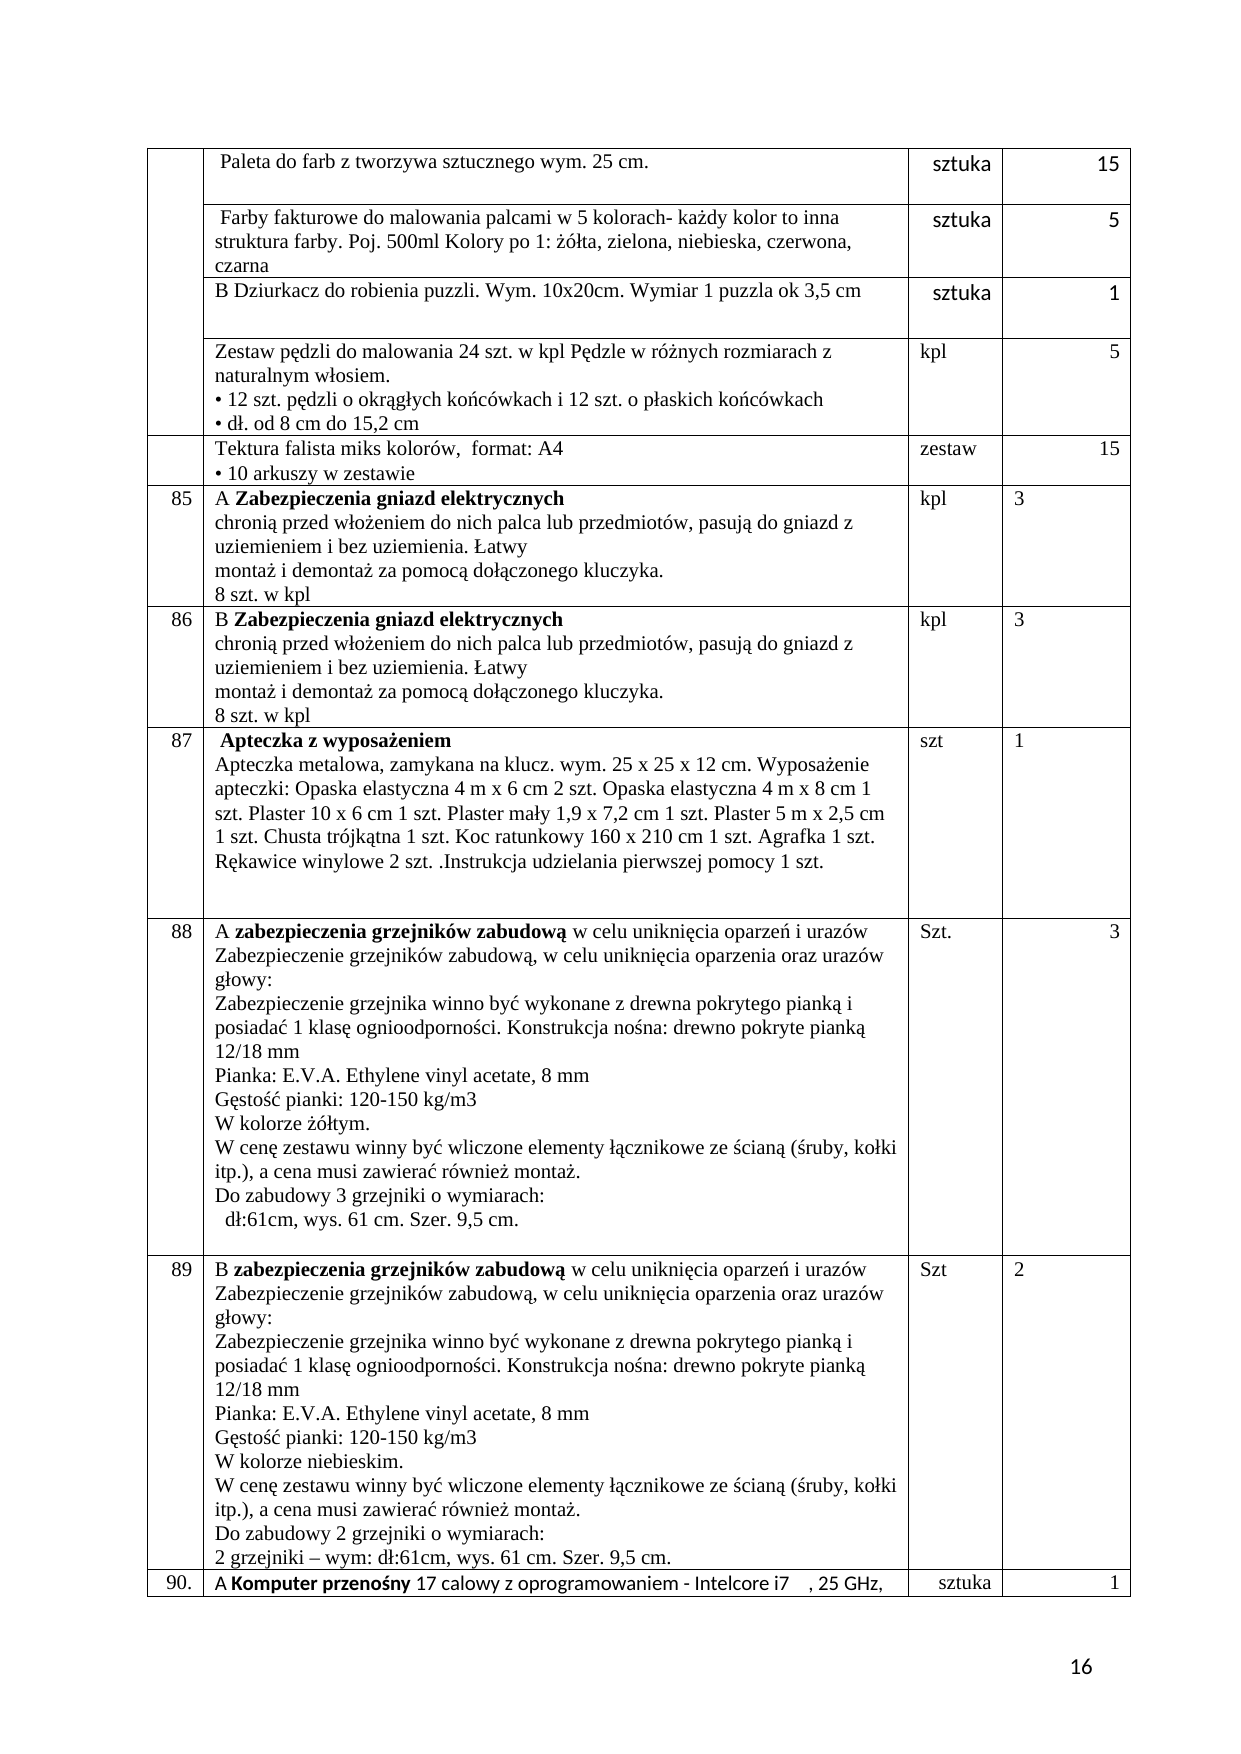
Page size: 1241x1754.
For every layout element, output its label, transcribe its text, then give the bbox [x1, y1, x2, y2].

table_cell Szt [909, 1256, 1002, 1569]
table_cell A zabezpieczenia grzejników zabudową w celu uniknięcia oparzeń i urazów Zabezpieczenie grzejników zabudową, w celu uniknięcia oparzenia oraz urazów głowy: Zabezpieczenie grzejnika winno być wykonane z drewna pokrytego pianką i posiadać 1 klasę ognioodporności. Konstrukcja nośna: drewno pokryte pianką 12/18 mm Pianka: E.V.A. Ethylene vinyl acetate, 8 mm Gęstość pianki: 120-150 kg/m3 W kolorze żółtym. W cenę zestawu winny być wliczone elementy łącznikowe ze ścianą (śruby, kołki itp.), a cena musi zawierać również montaż. Do zabudowy 3 grzejniki o wymiarach: dł:61cm, wys. 61 cm. Szer. 9,5 cm. [204, 919, 908, 1255]
table_cell Apteczka z wyposażeniem Apteczka metalowa, zamykana na klucz. wym. 25 x 25 x 12 cm. Wyposażenie apteczki: Opaska elastyczna 4 m x 6 cm 2 szt. Opaska elastyczna 4 m x 8 cm 1 szt. Plaster 10 x 6 cm 1 szt. Plaster mały 1,9 x 7,2 cm 1 szt. Plaster 5 m x 2,5 cm 1 szt. Chusta trójkątna 1 szt. Koc ratunkowy 160 x 210 cm 1 szt. Agrafka 1 szt. Rękawice winylowe 2 szt. .Instrukcja udzielania pierwszej pomocy 1 szt. [204, 728, 908, 917]
table_cell sztuka [909, 278, 1002, 338]
table_cell 5 [1003, 205, 1130, 277]
table_cell 90. [148, 1570, 203, 1596]
table_cell 1 [1003, 1570, 1130, 1596]
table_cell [204, 1570, 908, 1596]
table_cell 88 [148, 919, 203, 1255]
table_cell [148, 436, 203, 484]
table_cell Paleta do farb z tworzywa sztucznego wym. 25 cm. [204, 149, 908, 204]
table_cell kpl [909, 607, 1002, 727]
table_cell 15 [1003, 436, 1130, 484]
table_cell Tektura falista miks kolorów, format: A4 • 10 arkuszy w zestawie [204, 436, 908, 484]
table_cell A Zabezpieczenia gniazd elektrycznych chronią przed włożeniem do nich palca lub przedmiotów, pasują do gniazd z uziemieniem i bez uziemienia. Łatwy montaż i demontaż za pomocą dołączonego kluczyka. 8 szt. w kpl [204, 486, 908, 606]
table_cell 1 [1003, 278, 1130, 338]
table_cell 89 [148, 1256, 203, 1569]
table_cell B Zabezpieczenia gniazd elektrycznych chronią przed włożeniem do nich palca lub przedmiotów, pasują do gniazd z uziemieniem i bez uziemienia. Łatwy montaż i demontaż za pomocą dołączonego kluczyka. 8 szt. w kpl [204, 607, 908, 727]
table_cell sztuka [909, 1570, 1002, 1596]
table_cell 87 [148, 728, 203, 917]
table_cell Zestaw pędzli do malowania 24 szt. w kpl Pędzle w różnych rozmiarach z naturalnym włosiem. • 12 szt. pędzli o okrągłych końcówkach i 12 szt. o płaskich końcówkach • dł. od 8 cm do 15,2 cm [204, 339, 908, 435]
table_cell 3 [1003, 919, 1130, 1255]
table_cell szt [909, 728, 1002, 917]
table_cell zestaw [909, 436, 1002, 484]
table_cell 15 [1003, 149, 1130, 204]
table_cell sztuka [909, 149, 1002, 204]
table_cell B Dziurkacz do robienia puzzli. Wym. 10x20cm. Wymiar 1 puzzla ok 3,5 cm [204, 278, 908, 338]
table_cell 85 [148, 486, 203, 606]
table_cell Farby fakturowe do malowania palcami w 5 kolorach- każdy kolor to inna struktura farby. Poj. 500ml Kolory po 1: żółta, zielona, niebieska, czerwona, czarna [204, 205, 908, 277]
table_cell 5 [1003, 339, 1130, 435]
table_cell 3 [1003, 607, 1130, 727]
table_cell Szt. [909, 919, 1002, 1255]
table_cell 2 [1003, 1256, 1130, 1569]
table_cell sztuka [909, 205, 1002, 277]
table_cell B zabezpieczenia grzejników zabudową w celu uniknięcia oparzeń i urazów Zabezpieczenie grzejników zabudową, w celu uniknięcia oparzenia oraz urazów głowy: Zabezpieczenie grzejnika winno być wykonane z drewna pokrytego pianką i posiadać 1 klasę ognioodporności. Konstrukcja nośna: drewno pokryte pianką 12/18 mm Pianka: E.V.A. Ethylene vinyl acetate, 8 mm Gęstość pianki: 120-150 kg/m3 W kolorze niebieskim. W cenę zestawu winny być wliczone elementy łącznikowe ze ścianą (śruby, kołki itp.), a cena musi zawierać również montaż. Do zabudowy 2 grzejniki o wymiarach: 2 grzejniki – wym: dł:61cm, wys. 61 cm. Szer. 9,5 cm. [204, 1256, 908, 1569]
table_cell kpl [909, 486, 1002, 606]
table_cell 86 [148, 607, 203, 727]
table_cell 3 [1003, 486, 1130, 606]
table_cell kpl [909, 339, 1002, 435]
table_cell 1 [1003, 728, 1130, 917]
